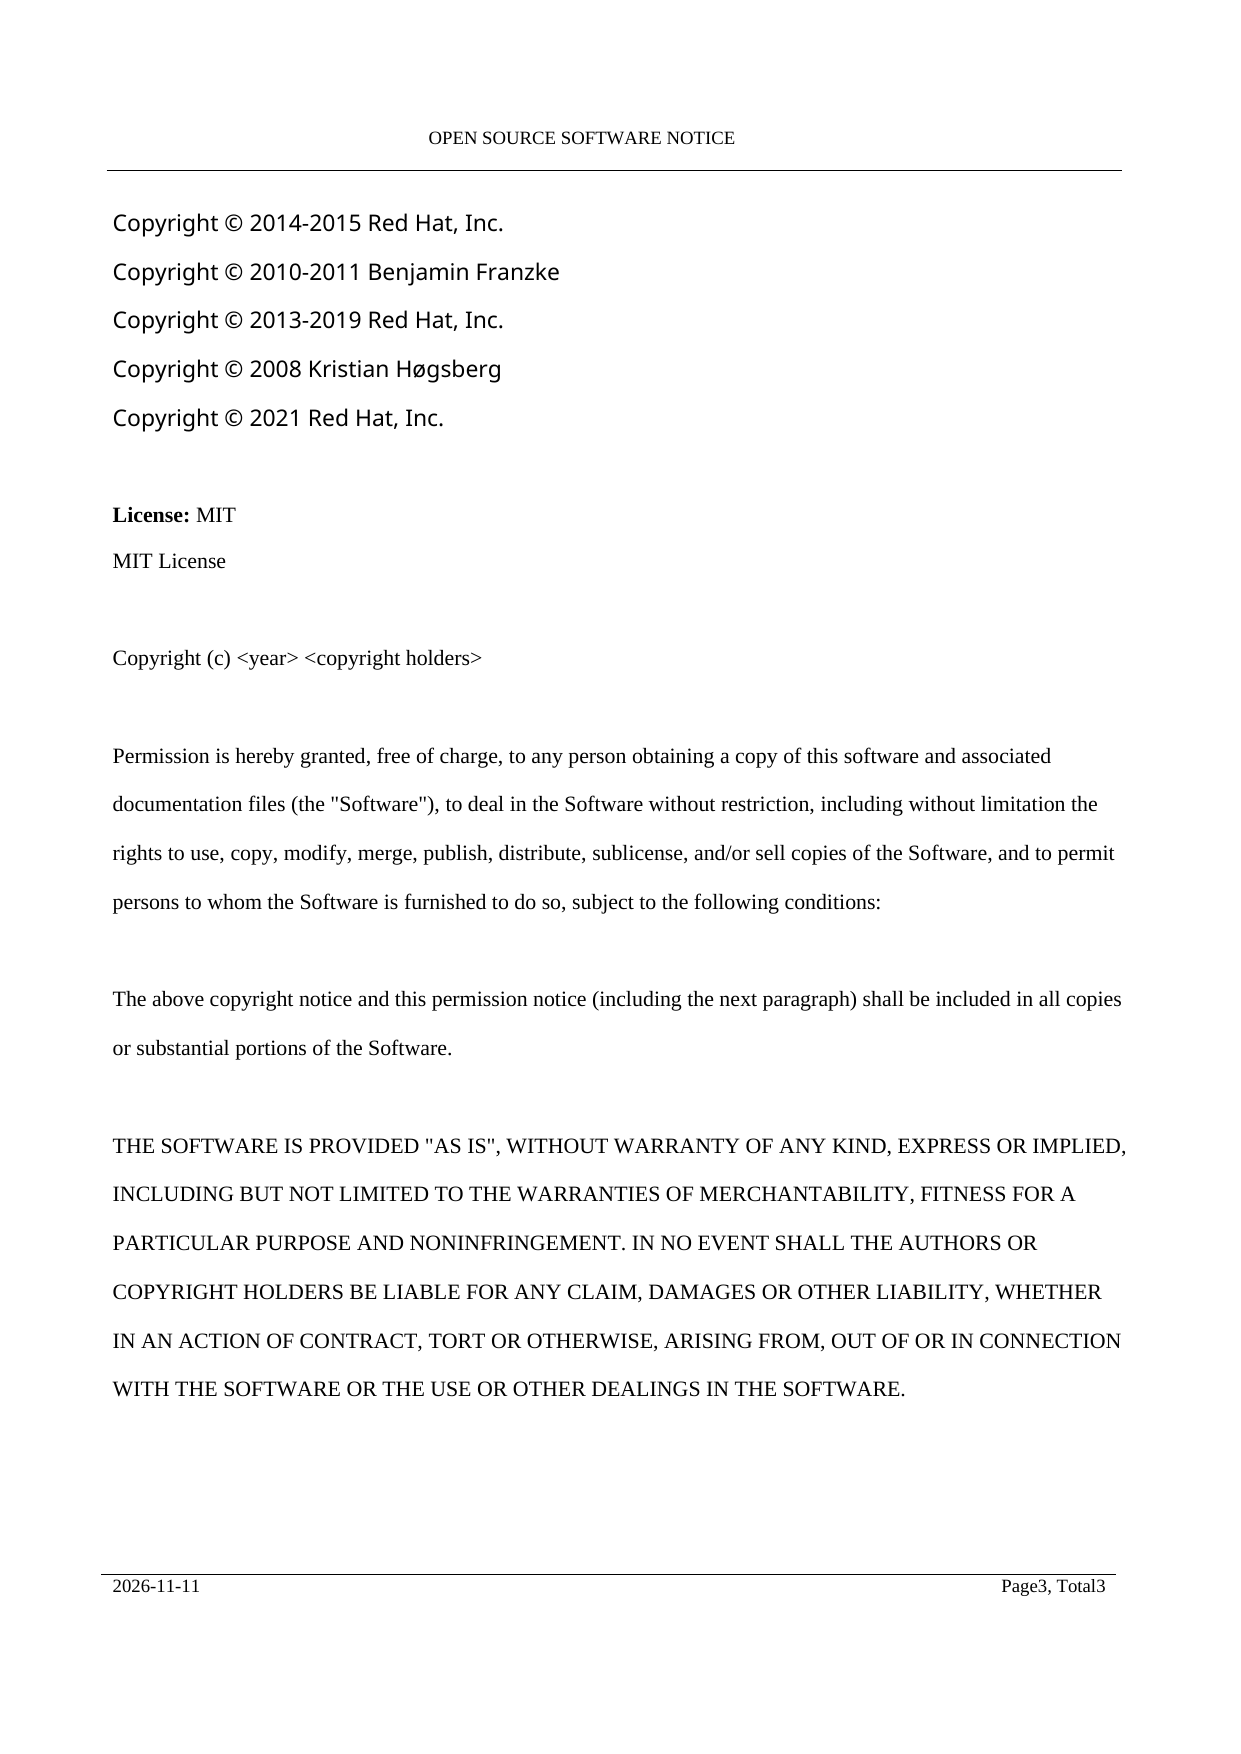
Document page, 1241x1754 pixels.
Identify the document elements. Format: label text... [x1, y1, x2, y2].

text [112, 206, 1128, 483]
text License: MIT [112, 499, 1128, 531]
text MIT License Copyright (c) <year> <copyright holders> Permission is hereby granted, free of charge, to any person obtaining a copy of this software and associated documentation files (the "Software"), to deal in the Software without restriction, including without limitation the rights to use, copy, modify, merge, publish, distribute, sublicense, and/or sell copies of the Software, and to permit persons to whom the Software is furnished to do so, subject to the following conditions: The above copyright notice and this permission notice (including the next paragraph) shall be included in all copies or substantial portions of the Software. THE SOFTWARE IS PROVIDED "AS IS", WITHOUT WARRANTY OF ANY KIND, EXPRESS OR IMPLIED, INCLUDING BUT NOT LIMITED TO THE WARRANTIES OF MERCHANTABILITY, FITNESS FOR A PARTICULAR PURPOSE AND NONINFRINGEMENT. IN NO EVENT SHALL THE AUTHORS OR COPYRIGHT HOLDERS BE LIABLE FOR ANY CLAIM, DAMAGES OR OTHER LIABILITY, WHETHER IN AN ACTION OF CONTRACT, TORT OR OTHERWISE, ARISING FROM, OUT OF OR IN CONNECTION WITH THE SOFTWARE OR THE USE OR OTHER DEALINGS IN THE SOFTWARE. [112, 544, 1128, 1405]
